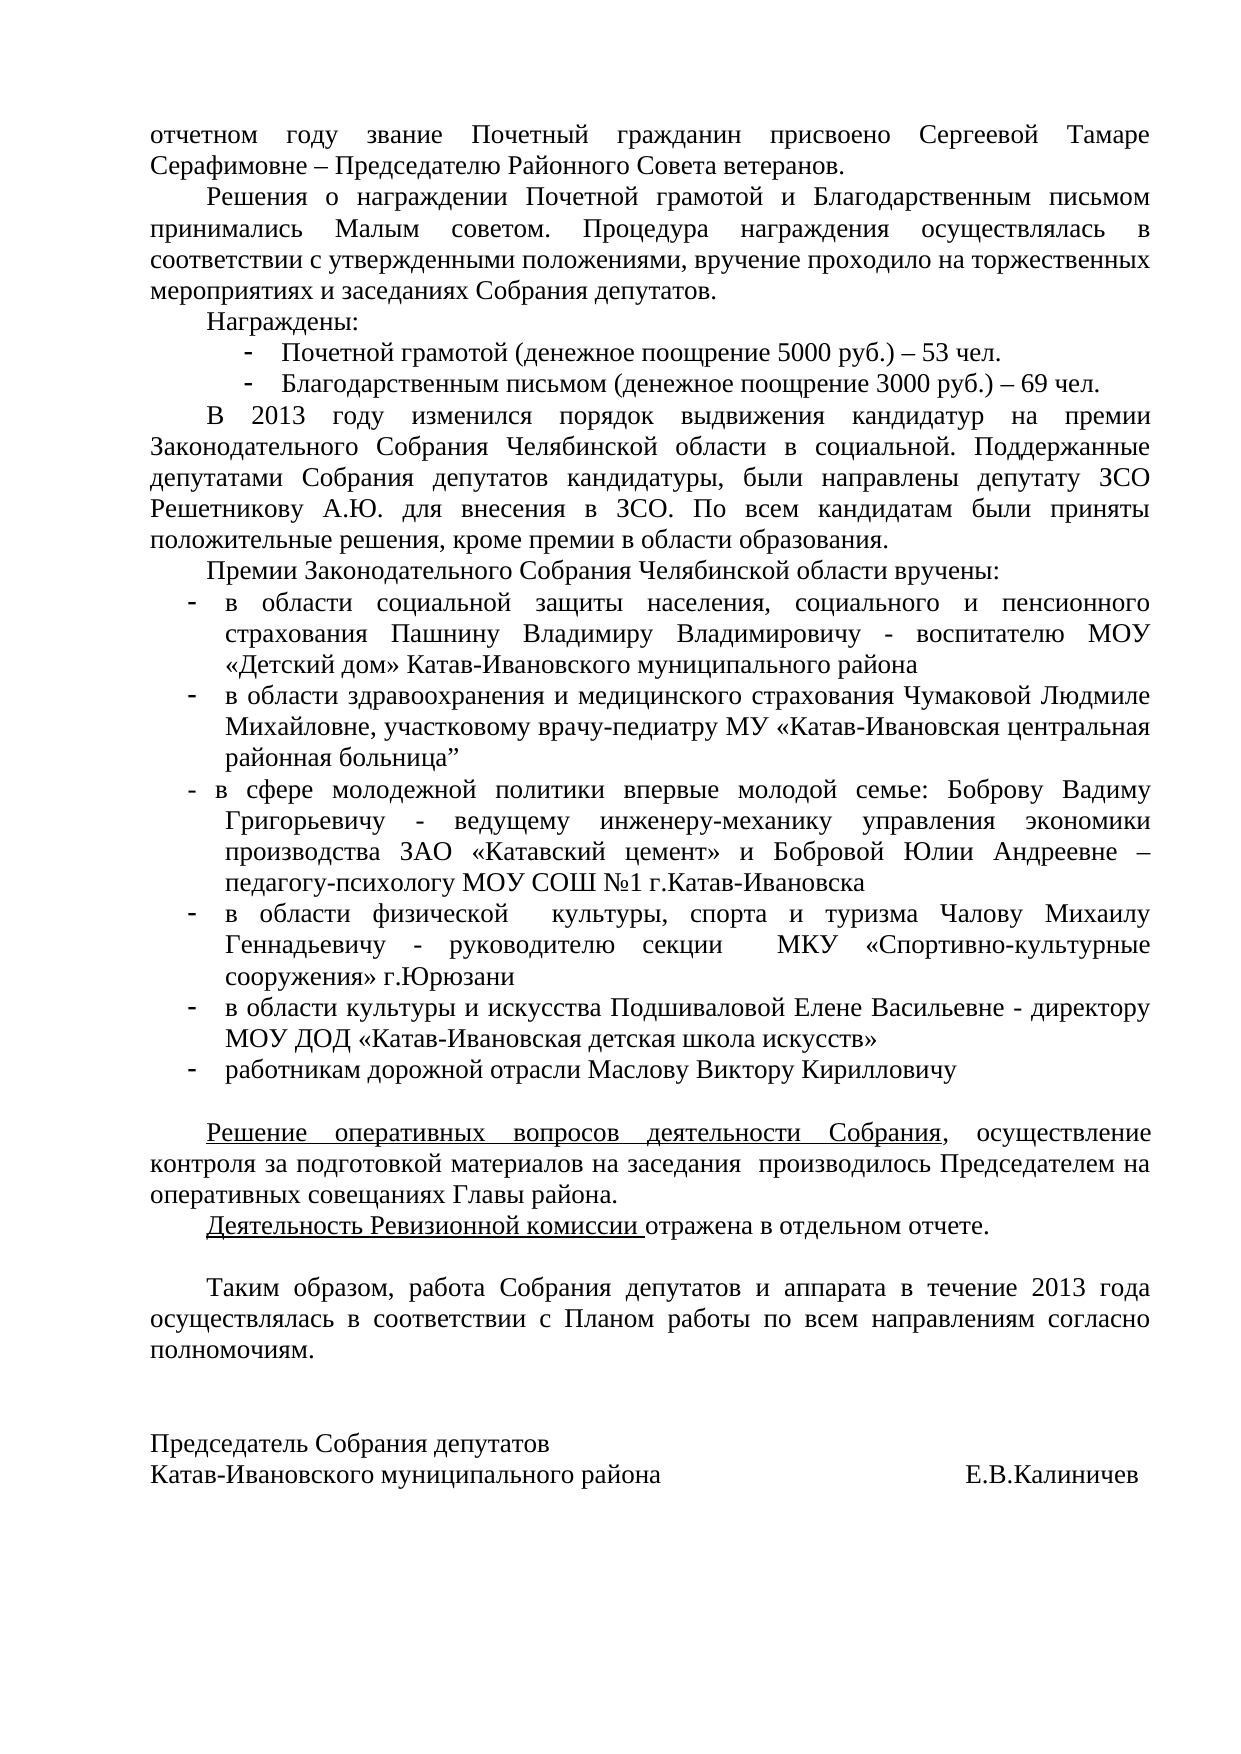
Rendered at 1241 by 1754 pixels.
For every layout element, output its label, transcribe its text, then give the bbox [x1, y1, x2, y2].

list Благодарственным письмом (денежное поощрение 3000 руб.) – 69 чел. [244, 367, 1152, 399]
text Председатель Собрания депутатов [150, 1427, 1152, 1458]
list в области социальной защиты населения, социального и пенсионного страхования Пашнину Владимиру Владимировичу - воспитателю МОУ «Детский дом» Катав-Ивановского муниципального района [187, 586, 1152, 679]
list в области здравоохранения и медицинского страхования Чумаковой Людмиле Михайловне, участковому врачу-педиатру МУ «Катав-Ивановская центральная районная больница” [187, 679, 1152, 773]
list Почетной грамотой (денежное поощрение 5000 руб.) – 53 чел. [244, 336, 1152, 367]
text Деятельность Ревизионной комиссии отражена в отдельном отчете. [150, 1209, 1152, 1240]
text Решение оперативных вопросов деятельности Собрания, осуществление контроля за подготовкой материалов на заседания производилось Председателем на оперативных совещаниях Главы района. [150, 1116, 1152, 1209]
list работникам дорожной отрасли Маслову Виктору Кирилловичу [187, 1053, 1152, 1084]
text - в сфере молодежной политики впервые молодой семье: Боброву Вадиму Григорьевичу - ведущему инженеру-механику управления экономики производства ЗАО «Катавский цемент» и Бобровой Юлии Андреевне – педагогу-психологу МОУ СОШ №1 г.Катав-Ивановска [187, 773, 1152, 897]
text Катав-Ивановского муниципального района Е.В.Калиничев [150, 1458, 1152, 1489]
list в области физической культуры, спорта и туризма Чалову Михаилу Геннадьевичу - руководителю секции МКУ «Спортивно-культурные сооружения» г.Юрюзани [187, 897, 1152, 991]
text Награждены: [150, 305, 1152, 336]
text Премии Законодательного Собрания Челябинской области вручены: [150, 554, 1152, 586]
text В 2013 году изменился порядок выдвижения кандидатур на премии Законодательного Собрания Челябинской области в социальной. Поддержанные депутатами Собрания депутатов кандидатуры, были направлены депутату ЗСО Решетникову А.Ю. для внесения в ЗСО. По всем кандидатам были приняты положительные решения, кроме премии в области образования. [150, 399, 1152, 554]
text Решения о награждении Почетной грамотой и Благодарственным письмом принимались Малым советом. Процедура награждения осуществлялась в соответствии с утвержденными положениями, вручение проходило на торжественных мероприятиях и заседаниях Собрания депутатов. [150, 181, 1152, 305]
text Таким образом, работа Собрания депутатов и аппарата в течение 2013 года осуществлялась в соответствии с Планом работы по всем направлениям согласно полномочиям. [150, 1271, 1152, 1365]
list в области культуры и искусства Подшиваловой Елене Васильевне - директору МОУ ДОД «Катав-Ивановская детская школа искусств» [187, 991, 1152, 1053]
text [150, 118, 1152, 181]
